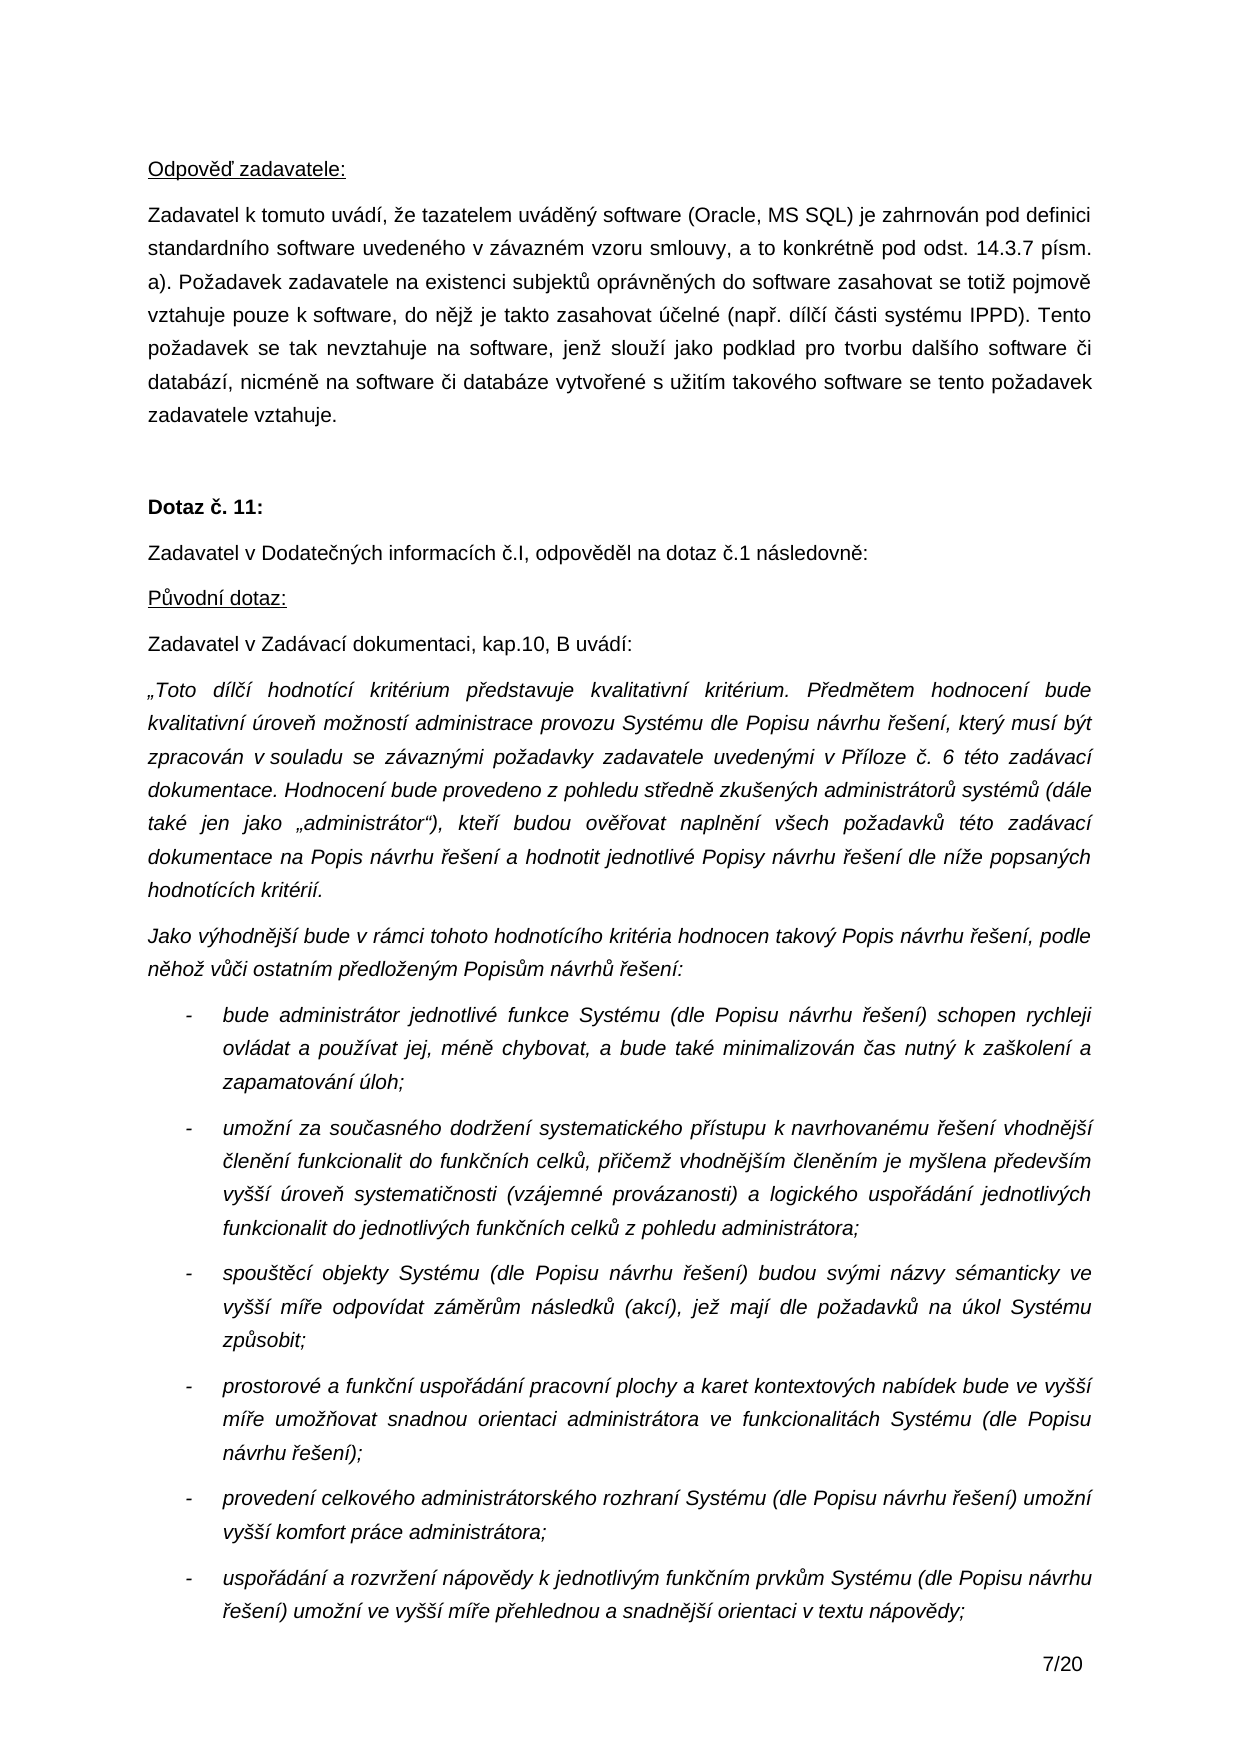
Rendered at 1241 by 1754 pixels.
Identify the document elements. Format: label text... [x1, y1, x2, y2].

list provedení celkového administrátorského rozhraní Systému (dle Popisu návrhu řešení) umožní vyšší komfort práce administrátora; [185, 1477, 1093, 1543]
text Zadavatel v Dodatečných informacích č.I, odpověděl na dotaz č.1 následovně: [148, 531, 1093, 564]
text Dotaz č. 11: [148, 485, 1093, 518]
text „Toto dílčí hodnotící kritérium představuje kvalitativní kritérium. Předmětem hodnocení bude kvalitativní úroveň možností administrace provozu Systému dle Popisu návrhu řešení, který musí být zpracován v souladu se závaznými požadavky zadavatele uvedenými v Příloze č. 6 této zadávací dokumentace. Hodnocení bude provedeno z pohledu středně zkušených administrátorů systémů (dále také jen jako „administrátor“), kteří budou ověřovat naplnění všech požadavků této zadávací dokumentace na Popis návrhu řešení a hodnotit jednotlivé Popisy návrhu řešení dle níže popsaných hodnotících kritérií. [148, 668, 1093, 902]
list prostorové a funkční uspořádání pracovní plochy a karet kontextových nabídek bude ve vyšší míře umožňovat snadnou orientaci administrátora ve funkcionalitách Systému (dle Popisu návrhu řešení); [185, 1364, 1093, 1464]
list umožní za současného dodržení systematického přístupu k navrhovanému řešení vhodnější členění funkcionalit do funkčních celků, přičemž vhodnějším členěním je myšlena především vyšší úroveň systematičnosti (vzájemné provázanosti) a logického uspořádání jednotlivých funkcionalit do jednotlivých funkčních celků z pohledu administrátora; [185, 1106, 1093, 1239]
text Odpověď zadavatele: [148, 148, 1093, 181]
text Jako výhodnější bude v rámci tohoto hodnotícího kritéria hodnocen takový Popis návrhu řešení, podle něhož vůči ostatním předloženým Popisům návrhů řešení: [148, 914, 1093, 981]
list spouštěcí objekty Systému (dle Popisu návrhu řešení) budou svými názvy sémanticky ve vyšší míře odpovídat záměrům následků (akcí), jež mají dle požadavků na úkol Systému způsobit; [185, 1252, 1093, 1352]
list uspořádání a rozvržení nápovědy k jednotlivým funkčním prvkům Systému (dle Popisu návrhu řešení) umožní ve vyšší míře přehlednou a snadnější orientaci v textu nápovědy; [185, 1556, 1093, 1623]
list bude administrátor jednotlivé funkce Systému (dle Popisu návrhu řešení) schopen rychleji ovládat a používat jej, méně chybovat, a bude také minimalizován čas nutný k zaškolení a zapamatování úloh; [185, 993, 1093, 1093]
text Zadavatel k tomuto uvádí, že tazatelem uváděný software (Oracle, MS SQL) je zahrnován pod definici standardního software uvedeného v závazném vzoru smlouvy, a to konkrétně pod odst. 14.3.7 písm. a). Požadavek zadavatele na existenci subjektů oprávněných do software zasahovat se totiž pojmově vztahuje pouze k software, do nějž je takto zasahovat účelné (např. dílčí části systému IPPD). Tento požadavek se tak nevztahuje na software, jenž slouží jako podklad pro tvorbu dalšího software či databází, nicméně na software či databáze vytvořené s užitím takového software se tento požadavek zadavatele vztahuje. [148, 193, 1093, 427]
text Zadavatel v Zadávací dokumentaci, kap.10, B uvádí: [148, 623, 1093, 656]
text Původní dotaz: [148, 577, 1093, 610]
